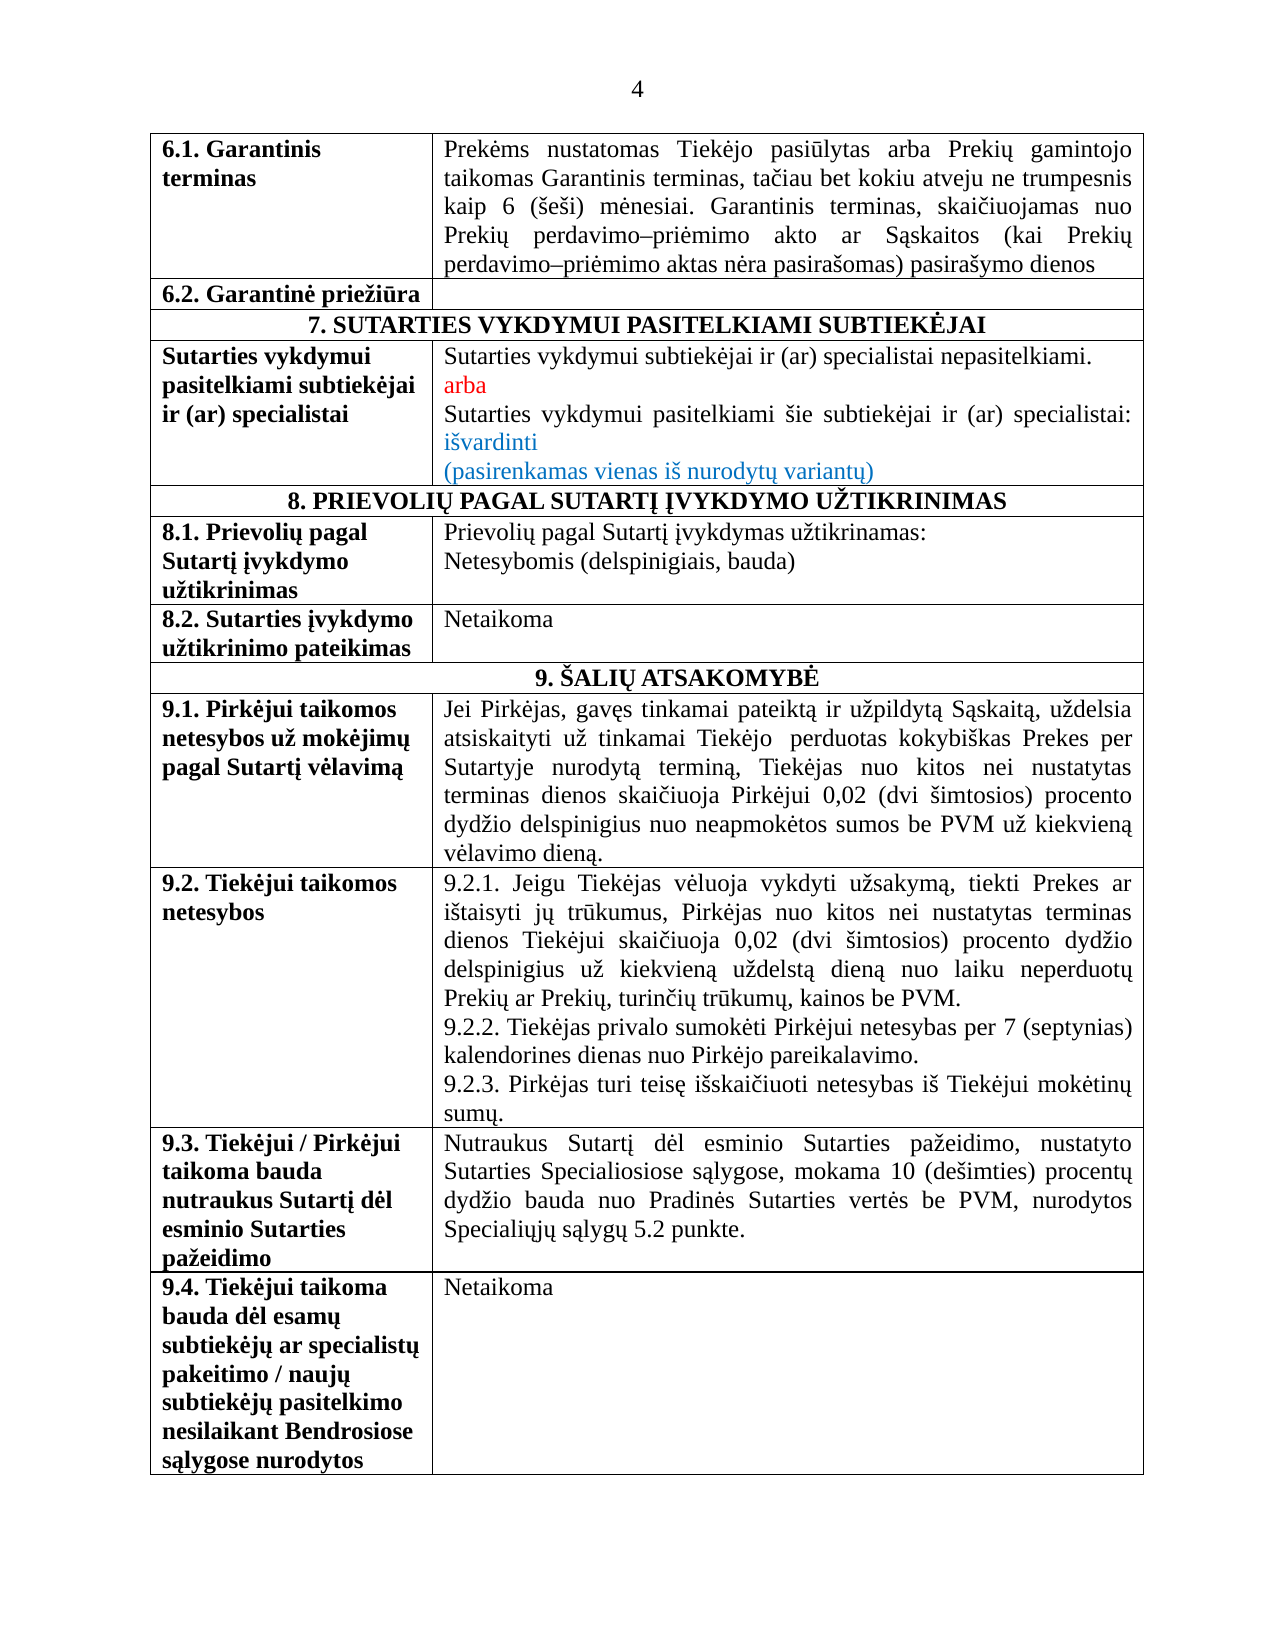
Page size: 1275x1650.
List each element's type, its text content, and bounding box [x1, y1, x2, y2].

table_cell 7. SUTARTIES VYKDYMUI PASITELKIAMI SUBTIEKĖJAI [151, 310, 1143, 340]
table_cell Sutarties vykdymui subtiekėjai ir (ar) specialistai nepasitelkiami. arba Sutarties vykdymui pasitelkiami šie subtiekėjai ir (ar) specialistai: išvardinti (pasirenkamas vienas iš nurodytų variantų) [433, 341, 1143, 485]
table_cell 9.2.1. Jeigu Tiekėjas vėluoja vykdyti užsakymą, tiekti Prekes ar ištaisyti jų trūkumus, Pirkėjas nuo kitos nei nustatytas terminas dienos Tiekėjui skaičiuoja 0,02 (dvi šimtosios) procento dydžio delspinigius už kiekvieną uždelstą dieną nuo laiku neperduotų Prekių ar Prekių, turinčių trūkumų, kainos be PVM. 9.2.2. Tiekėjas privalo sumokėti Pirkėjui netesybas per 7 (septynias) kalendorines dienas nuo Pirkėjo pareikalavimo. 9.2.3. Pirkėjas turi teisę išskaičiuoti netesybas iš Tiekėjui mokėtinų sumų. [433, 868, 1143, 1127]
table_cell 9.2. Tiekėjui taikomos netesybos [151, 868, 432, 1127]
table_cell 9.3. Tiekėjui / Pirkėjui taikoma bauda nutraukus Sutartį dėl esminio Sutarties pažeidimo [151, 1128, 432, 1271]
table_cell 8.1. Prievolių pagal Sutartį įvykdymo užtikrinimas [151, 517, 432, 603]
table_cell Netaikoma [433, 1273, 1143, 1474]
table_cell Nutraukus Sutartį dėl esminio Sutarties pažeidimo, nustatyto Sutarties Specialiosiose sąlygose, mokama 10 (dešimties) procentų dydžio bauda nuo Pradinės Sutarties vertės be PVM, nurodytos Specialiųjų sąlygų 5.2 punkte. [433, 1128, 1143, 1271]
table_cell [151, 1273, 432, 1474]
table_cell 9.1. Pirkėjui taikomos netesybos už mokėjimų pagal Sutartį vėlavimą [151, 694, 432, 867]
table_cell 9. ŠALIŲ ATSAKOMYBĖ [151, 663, 1143, 693]
table_cell Sutarties vykdymui pasitelkiami subtiekėjai ir (ar) specialistai [151, 341, 432, 485]
table_cell Jei Pirkėjas, gavęs tinkamai pateiktą ir užpildytą Sąskaitą, uždelsia atsiskaityti už tinkamai Tiekėjo perduotas kokybiškas Prekes per Sutartyje nurodytą terminą, Tiekėjas nuo kitos nei nustatytas terminas dienos skaičiuoja Pirkėjui 0,02 (dvi šimtosios) procento dydžio delspinigius nuo neapmokėtos sumos be PVM už kiekvieną vėlavimo dieną. [433, 694, 1143, 867]
table_cell 8.2. Sutarties įvykdymo užtikrinimo pateikimas [151, 605, 432, 662]
table_cell [433, 279, 1143, 309]
table_cell Prievolių pagal Sutartį įvykdymas užtikrinamas: Netesybomis (delspinigiais, bauda) [433, 517, 1143, 603]
table_cell 8. PRIEVOLIŲ PAGAL SUTARTĮ ĮVYKDYMO UŽTIKRINIMAS [151, 486, 1143, 516]
table_cell 6.1. Garantinis terminas [151, 134, 432, 278]
table_cell Netaikoma [433, 605, 1143, 662]
table_cell 6.2. Garantinė priežiūra [151, 279, 432, 309]
table_cell Prekėms nustatomas Tiekėjo pasiūlytas arba Prekių gamintojo taikomas Garantinis terminas, tačiau bet kokiu atveju ne trumpesnis kaip 6 (šeši) mėnesiai. Garantinis terminas, skaičiuojamas nuo Prekių perdavimo–priėmimo akto ar Sąskaitos (kai Prekių perdavimo–priėmimo aktas nėra pasirašomas) pasirašymo dienos [433, 134, 1143, 278]
